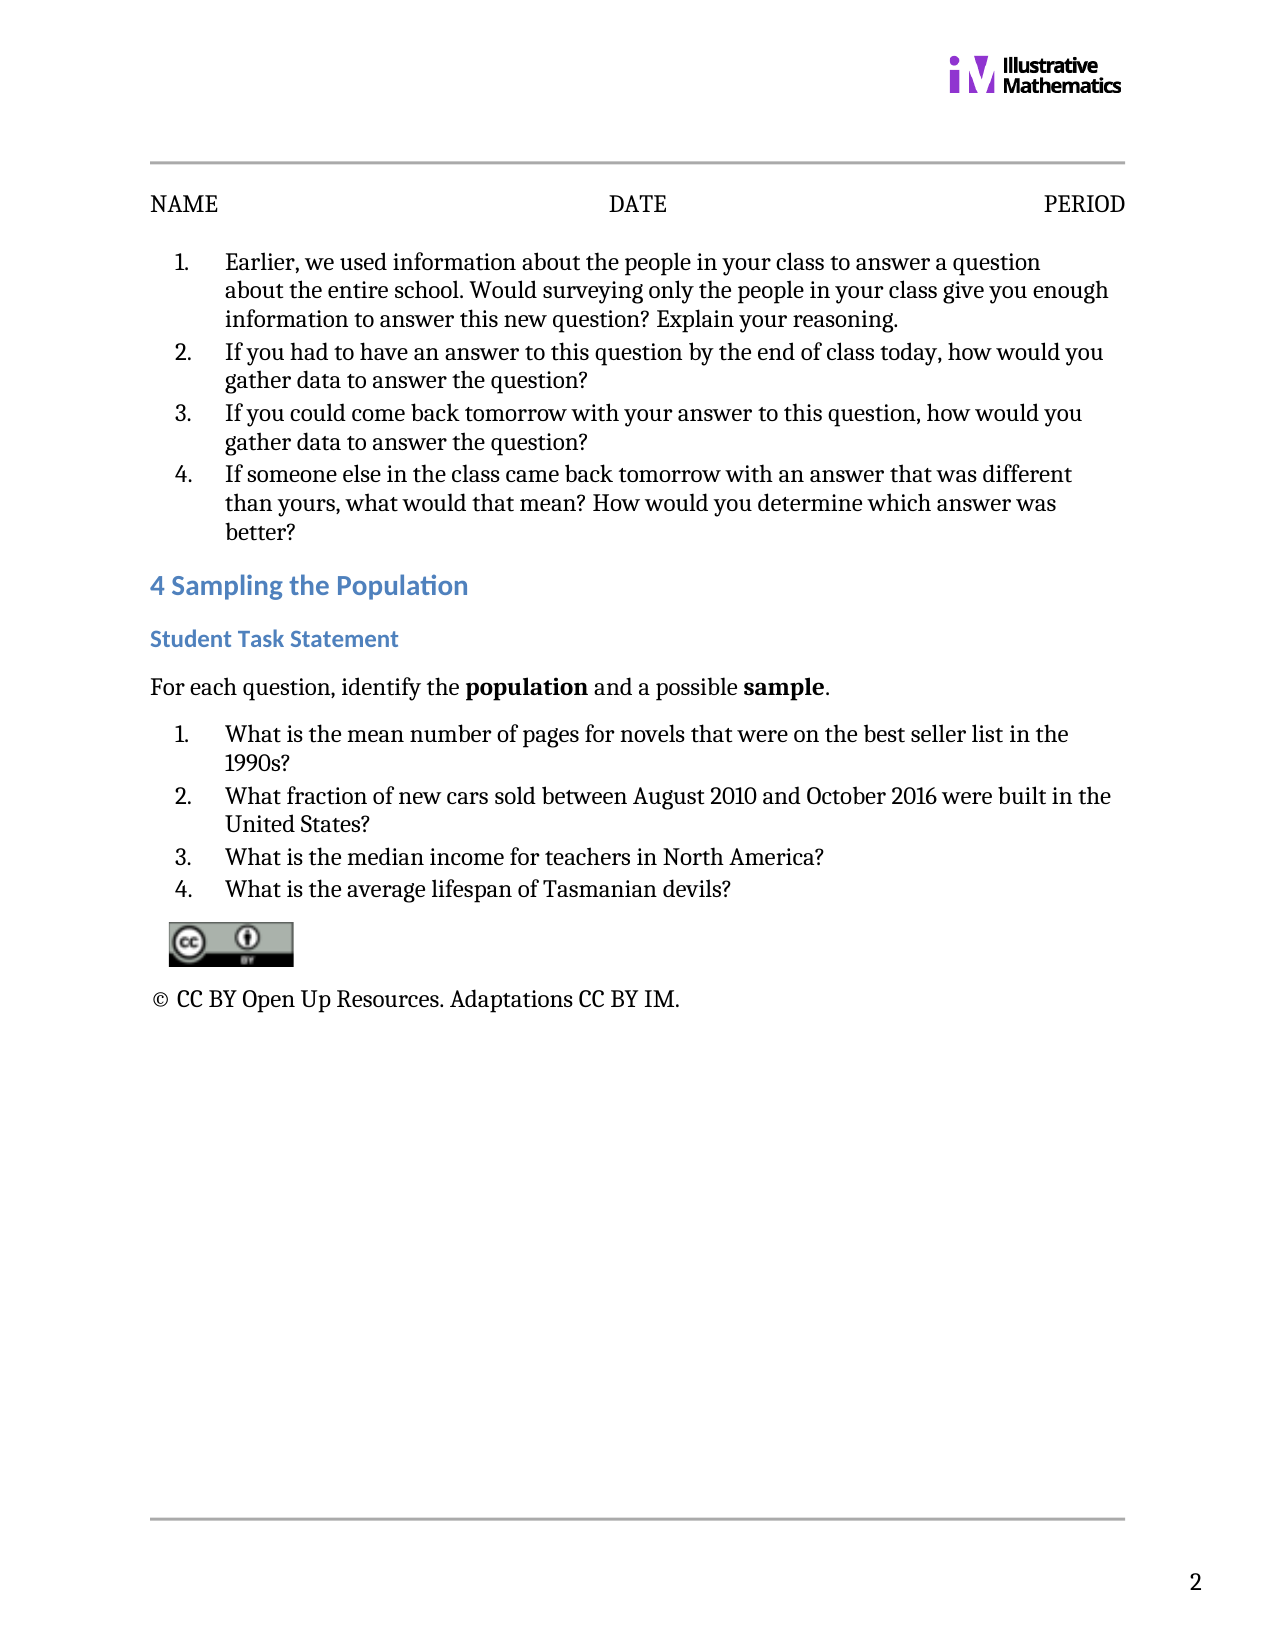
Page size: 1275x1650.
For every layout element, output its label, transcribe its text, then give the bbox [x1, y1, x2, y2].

subtitle Student Task Statement [150, 623, 1125, 654]
list What fraction of new cars sold between August 2010 and October 2016 were built in the United States? [175, 782, 1125, 839]
subtitle 4 Sampling the Population [150, 567, 1125, 603]
list What is the mean number of pages for novels that were on the best seller list in the 1990s? [175, 720, 1125, 778]
list If you could come back tomorrow with your answer to this question, how would you gather data to answer the question? [175, 399, 1125, 456]
picture [949, 55, 1121, 93]
list If someone else in the class came back tomorrow with an answer that was different than yours, what would that mean? How would you determine which answer was better? [175, 460, 1125, 546]
list What is the median income for teachers in North America? [175, 843, 1125, 872]
list What is the average lifespan of Tasmanian devils? [175, 875, 1125, 904]
list Earlier, we used information about the people in your class to answer a question about the entire school. Would surveying only the people in your class give you enough information to answer this new question? Explain your reasoning. [175, 247, 1125, 334]
picture [168, 922, 294, 967]
text © CC BY Open Up Resources. Adaptations CC BY IM. [150, 985, 1125, 1014]
text For each question, identify the population and a possible sample. [150, 673, 1125, 702]
list If you had to have an answer to this question by the end of class today, how would you gather data to answer the question? [175, 337, 1125, 395]
